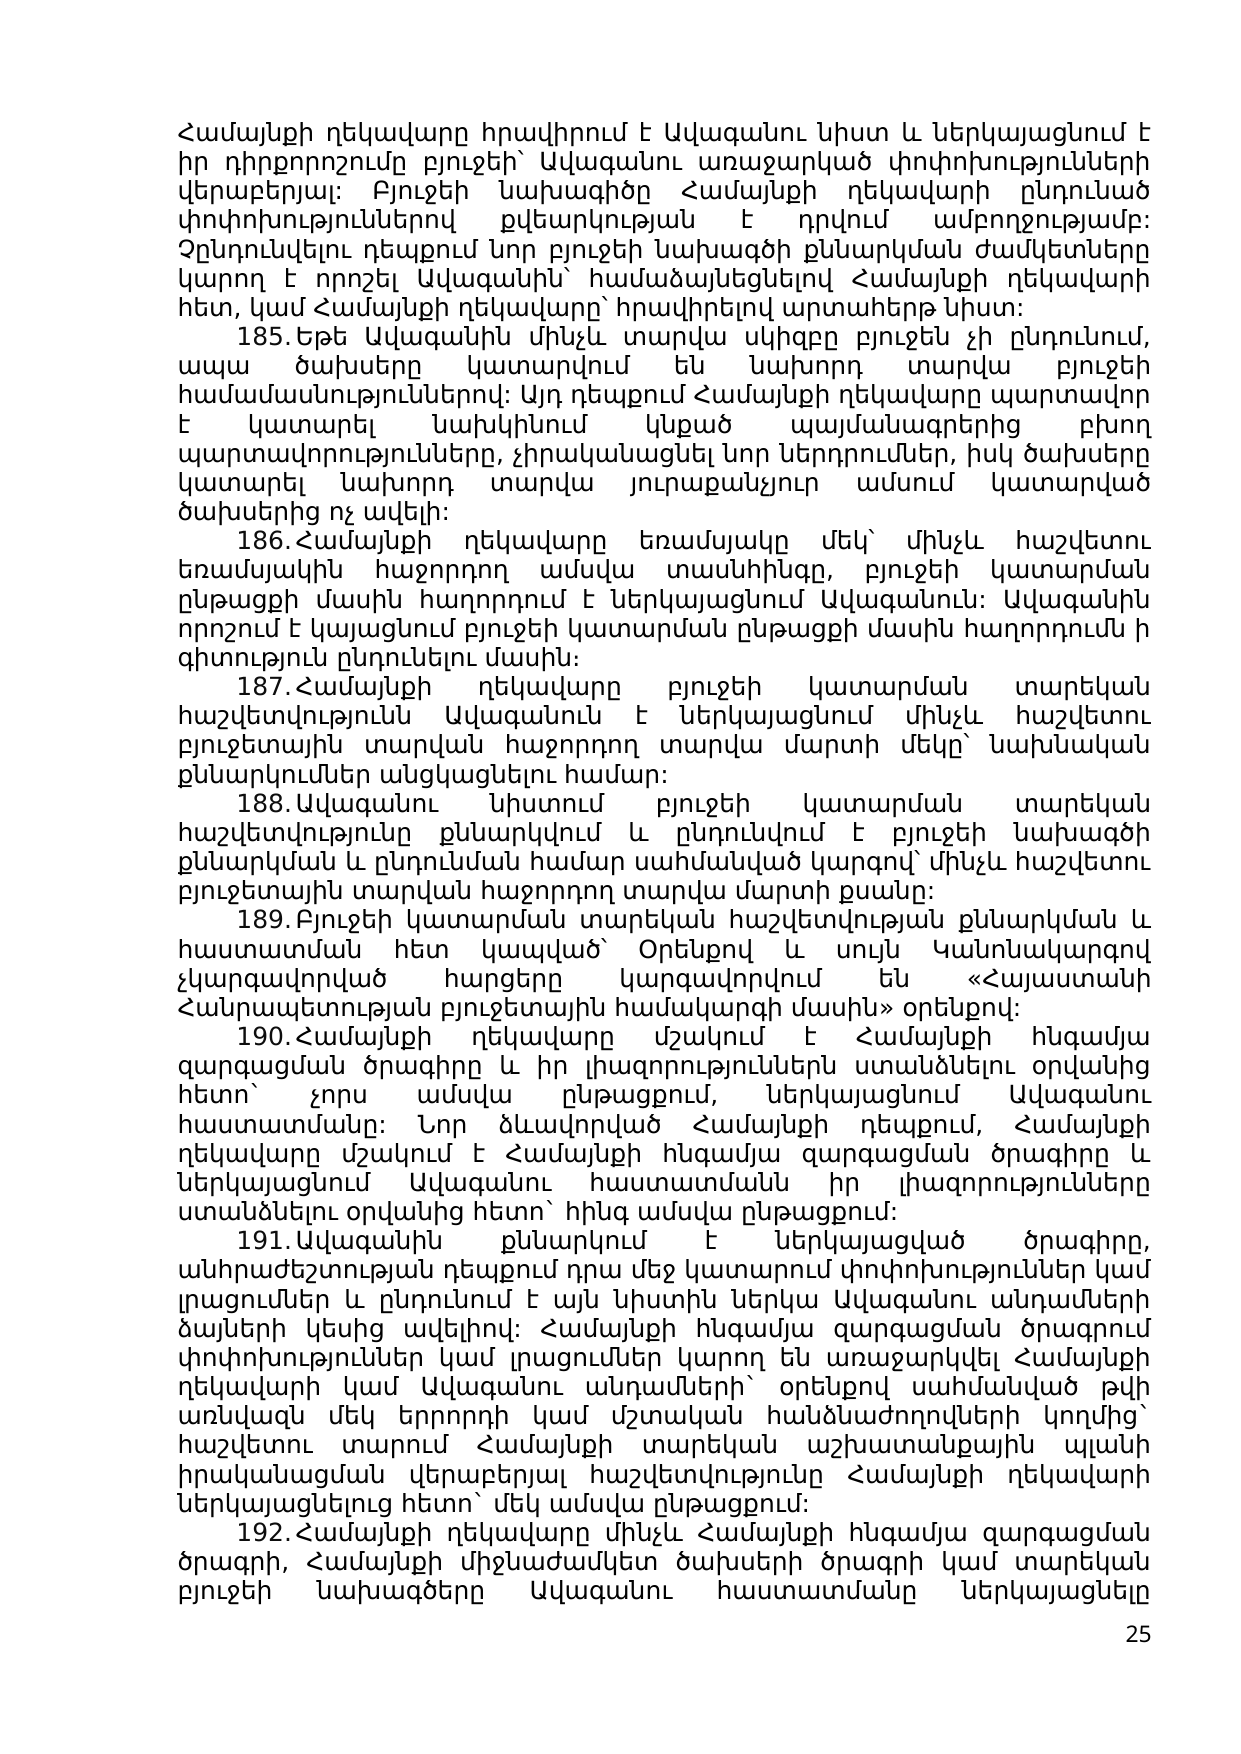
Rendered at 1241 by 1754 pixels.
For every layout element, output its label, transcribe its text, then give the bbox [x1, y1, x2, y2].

list Ավագանու նիստում բյուջեի կատարման տարեկան հաշվետվությունը քննարկվում և ընդունվում է բյուջեի նախագծի քննարկման և ընդունման համար սահմանված կարգով՝ մինչև հաշվետու բյուջետային տարվան հաջորդող տարվա մարտի քսանը: [177, 789, 1152, 906]
list Եթե Ավագանին մինչև տարվա սկիզբը բյուջեն չի ընդունում, ապա ծախսերը կատարվում են նախորդ տարվա բյուջեի համամասնություններով: Այդ դեպքում Համայնքի ղեկավարը պարտավոր է կատարել նախկինում կնքած պայմանագրերից բխող պարտավորությունները, չիրականացնել նոր ներդրումներ, իսկ ծախսերը կատարել նախորդ տարվա յուրաքանչյուր ամսում կատարված ծախսերից ոչ ավելի: [177, 322, 1152, 526]
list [177, 118, 1152, 322]
list Համայնքի ղեկավարը եռամսյակը մեկ՝ մինչև հաշվետու եռամսյակին հաջորդող ամսվա տասնհինգը, բյուջեի կատարման ընթացքի մասին հաղորդում է ներկայացնում Ավագանուն: Ավագանին որոշում է կայացնում բյուջեի կատարման ընթացքի մասին հաղորդումն ի գիտություն ընդունելու մասին։ [177, 526, 1152, 672]
list Բյուջեի կատարման տարեկան հաշվետվության քննարկման և հաստատման հետ կապված՝ Օրենքով և սույն Կանոնակարգով չկարգավորված հարցերը կարգավորվում են «Հայաստանի Հանրապետության բյուջետային համակարգի մասին» օրենքով: [177, 906, 1152, 1022]
list Համայնքի ղեկավարը բյուջեի կատարման տարեկան հաշվետվությունն Ավագանուն է ներկայացնում մինչև հաշվետու բյուջետային տարվան հաջորդող տարվա մարտի մեկը՝ նախնական քննարկումներ անցկացնելու համար: [177, 672, 1152, 789]
list Համայնքի ղեկավարը մշակում է Համայնքի հնգամյա զարգացման ծրագիրը և իր լիազորություններն ստանձնելու օրվանից հետո` չորս ամսվա ընթացքում, ներկայացնում Ավագանու հաստատմանը: Նոր ձևավորված Համայնքի դեպքում, Համայնքի ղեկավարը մշակում է Համայնքի հնգամյա զարգացման ծրագիրը և ներկայացնում Ավագանու հաստատմանն իր լիազորությունները ստանձնելու օրվանից հետո` հինգ ամսվա ընթացքում: [177, 1022, 1152, 1226]
list Ավագանին քննարկում է ներկայացված ծրագիրը, անհրաժեշտության դեպքում դրա մեջ կատարում փոփոխություններ կամ լրացումներ և ընդունում է այն նիստին ներկա Ավագանու անդամների ձայների կեսից ավելիով: Համայնքի հնգամյա զարգացման ծրագրում փոփոխություններ կամ լրացումներ կարող են առաջարկվել Համայնքի ղեկավարի կամ Ավագանու անդամների` օրենքով սահմանված թվի առնվազն մեկ երրորդի կամ մշտական հանձնաժողովների կողմից` հաշվետու տարում Համայնքի տարեկան աշխատանքային պլանի իրականացման վերաբերյալ հաշվետվությունը Համայնքի ղեկավարի ներկայացնելուց հետո` մեկ ամսվա ընթացքում: [177, 1226, 1152, 1518]
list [177, 1518, 1152, 1606]
